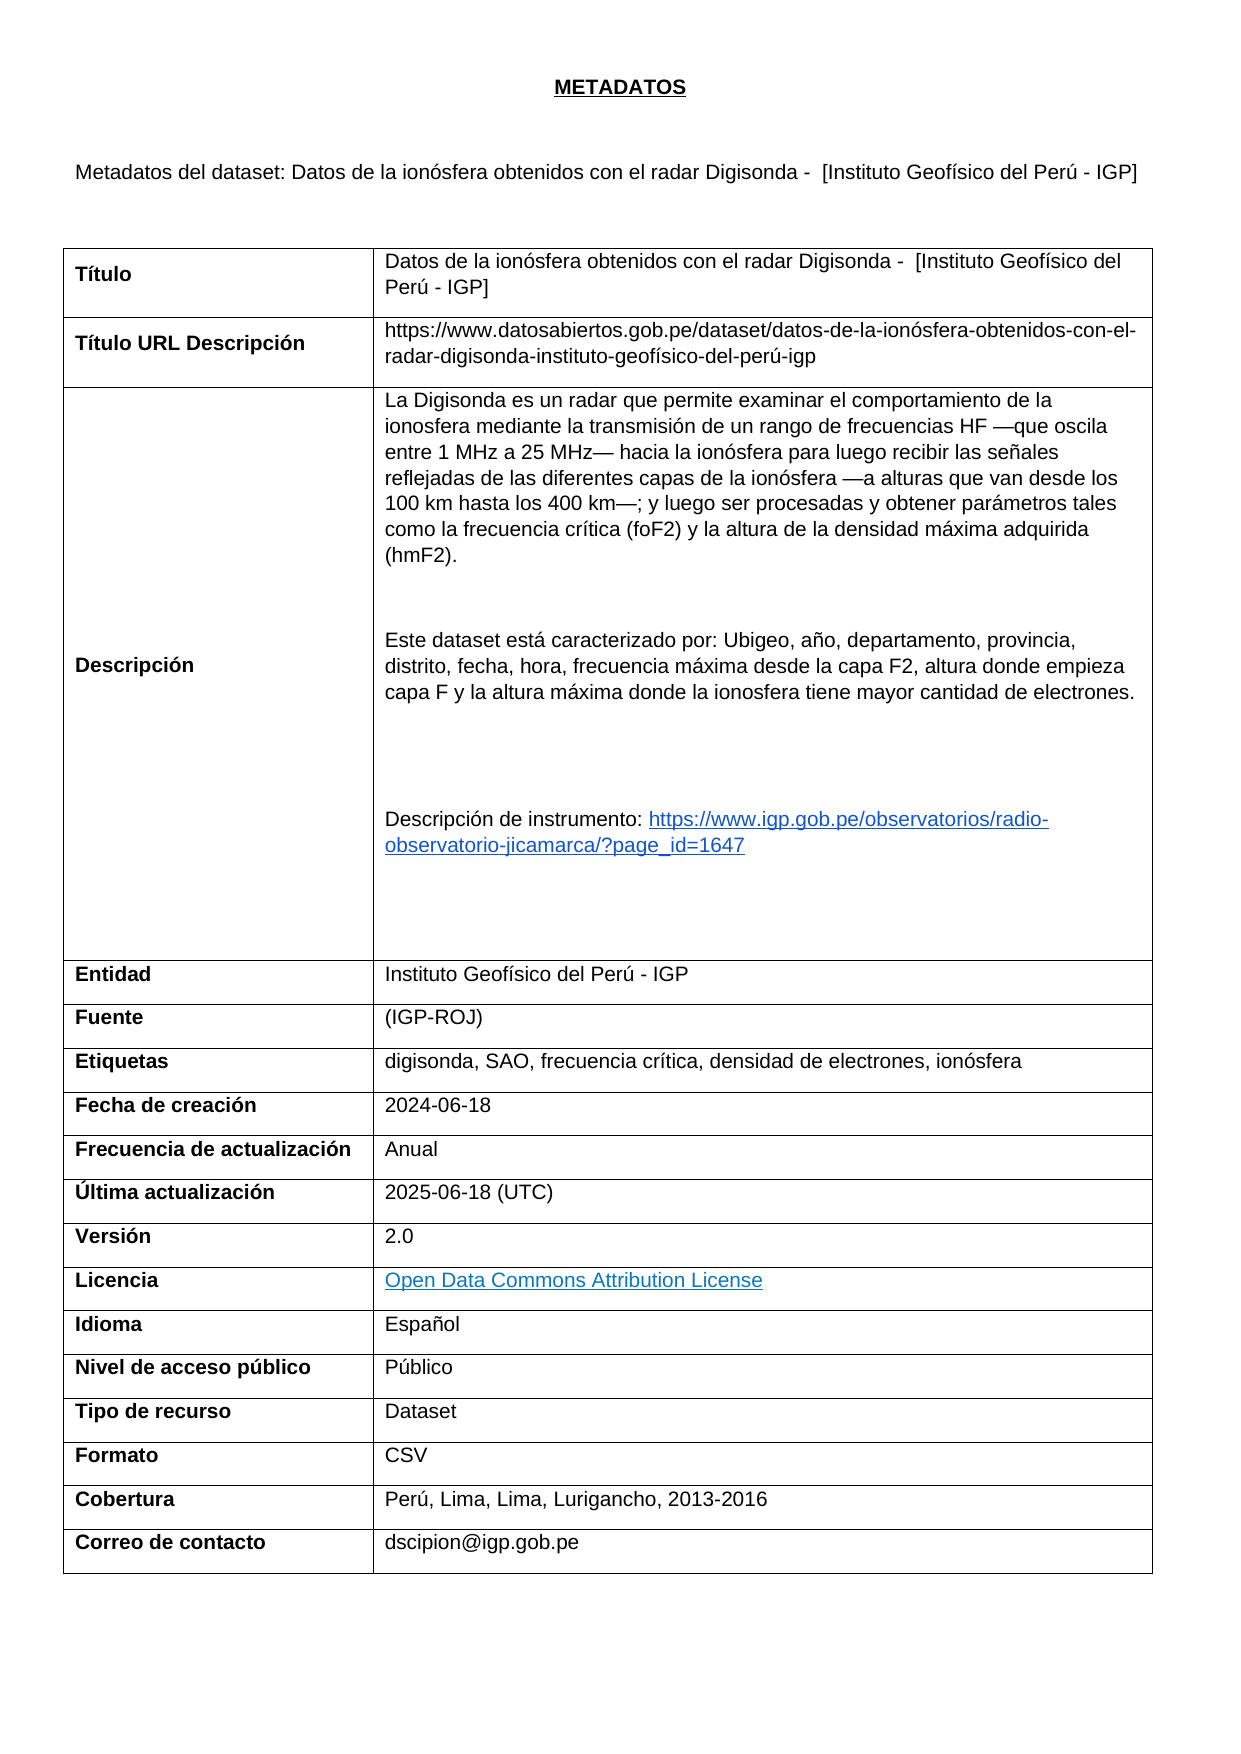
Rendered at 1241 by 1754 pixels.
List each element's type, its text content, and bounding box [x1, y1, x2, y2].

table_cell Dataset [374, 1399, 1152, 1442]
table_cell https://www.datosabiertos.gob.pe/dataset/datos-de-la-ionósfera-obtenidos-con-el-radar-digisonda-instituto-geofísico-del-perú-igp [374, 318, 1152, 387]
table_cell Última actualización [64, 1180, 373, 1223]
table_cell dscipion@igp.gob.pe [374, 1530, 1152, 1573]
table_cell digisonda, SAO, frecuencia crítica, densidad de electrones, ionósfera [374, 1049, 1152, 1092]
table_cell Título URL Descripción [64, 318, 373, 387]
table_cell Frecuencia de actualización [64, 1136, 373, 1179]
table_cell Descripción [64, 388, 373, 960]
table_cell Español [374, 1311, 1152, 1354]
table_cell Entidad [64, 961, 373, 1004]
table_cell Formato [64, 1443, 373, 1485]
table_cell Perú, Lima, Lima, Lurigancho, 2013-2016 [374, 1486, 1152, 1529]
table_cell La Digisonda es un radar que permite examinar el comportamiento de la ionosfera mediante la transmisión de un rango de frecuencias HF —que oscila entre 1 MHz a 25 MHz— hacia la ionósfera para luego recibir las señales reflejadas de las diferentes capas de la ionósfera —a alturas que van desde los 100 km hasta los 400 km—; y luego ser procesadas y obtener parámetros tales como la frecuencia crítica (foF2) y la altura de la densidad máxima adquirida (hmF2). Este dataset está caracterizado por: Ubigeo, año, departamento, provincia, distrito, fecha, hora, frecuencia máxima desde la capa F2, altura donde empieza capa F y la altura máxima donde la ionosfera tiene mayor cantidad de electrones. Descripción de instrumento: https://www.igp.gob.pe/observatorios/radio-observatorio-jicamarca/?page_id=1647 [374, 388, 1152, 960]
text Metadatos del dataset: Datos de la ionósfera obtenidos con el radar Digisonda - [Instituto Geofísico del Perú - IGP] [75, 160, 1165, 184]
table_cell Correo de contacto [64, 1530, 373, 1573]
table_cell Licencia [64, 1268, 373, 1310]
table_cell Cobertura [64, 1486, 373, 1529]
table_header Título [64, 249, 373, 317]
text METADATOS [75, 75, 1165, 99]
table_cell Fuente [64, 1005, 373, 1048]
table_cell Fecha de creación [64, 1093, 373, 1135]
table_cell Tipo de recurso [64, 1399, 373, 1442]
table_header Datos de la ionósfera obtenidos con el radar Digisonda - [Instituto Geofísico del Perú - IGP] [374, 249, 1152, 317]
table_cell Etiquetas [64, 1049, 373, 1092]
table_cell 2025-06-18 (UTC) [374, 1180, 1152, 1223]
table_cell Nivel de acceso público [64, 1355, 373, 1398]
table_cell 2024-06-18 [374, 1093, 1152, 1135]
table_cell Open Data Commons Attribution License [374, 1268, 1152, 1310]
table_cell 2.0 [374, 1224, 1152, 1267]
table_cell (IGP-ROJ) [374, 1005, 1152, 1048]
table_cell Idioma [64, 1311, 373, 1354]
table_cell Instituto Geofísico del Perú - IGP [374, 961, 1152, 1004]
table_cell CSV [374, 1443, 1152, 1485]
table_cell Público [374, 1355, 1152, 1398]
table_cell Anual [374, 1136, 1152, 1179]
table_cell Versión [64, 1224, 373, 1267]
